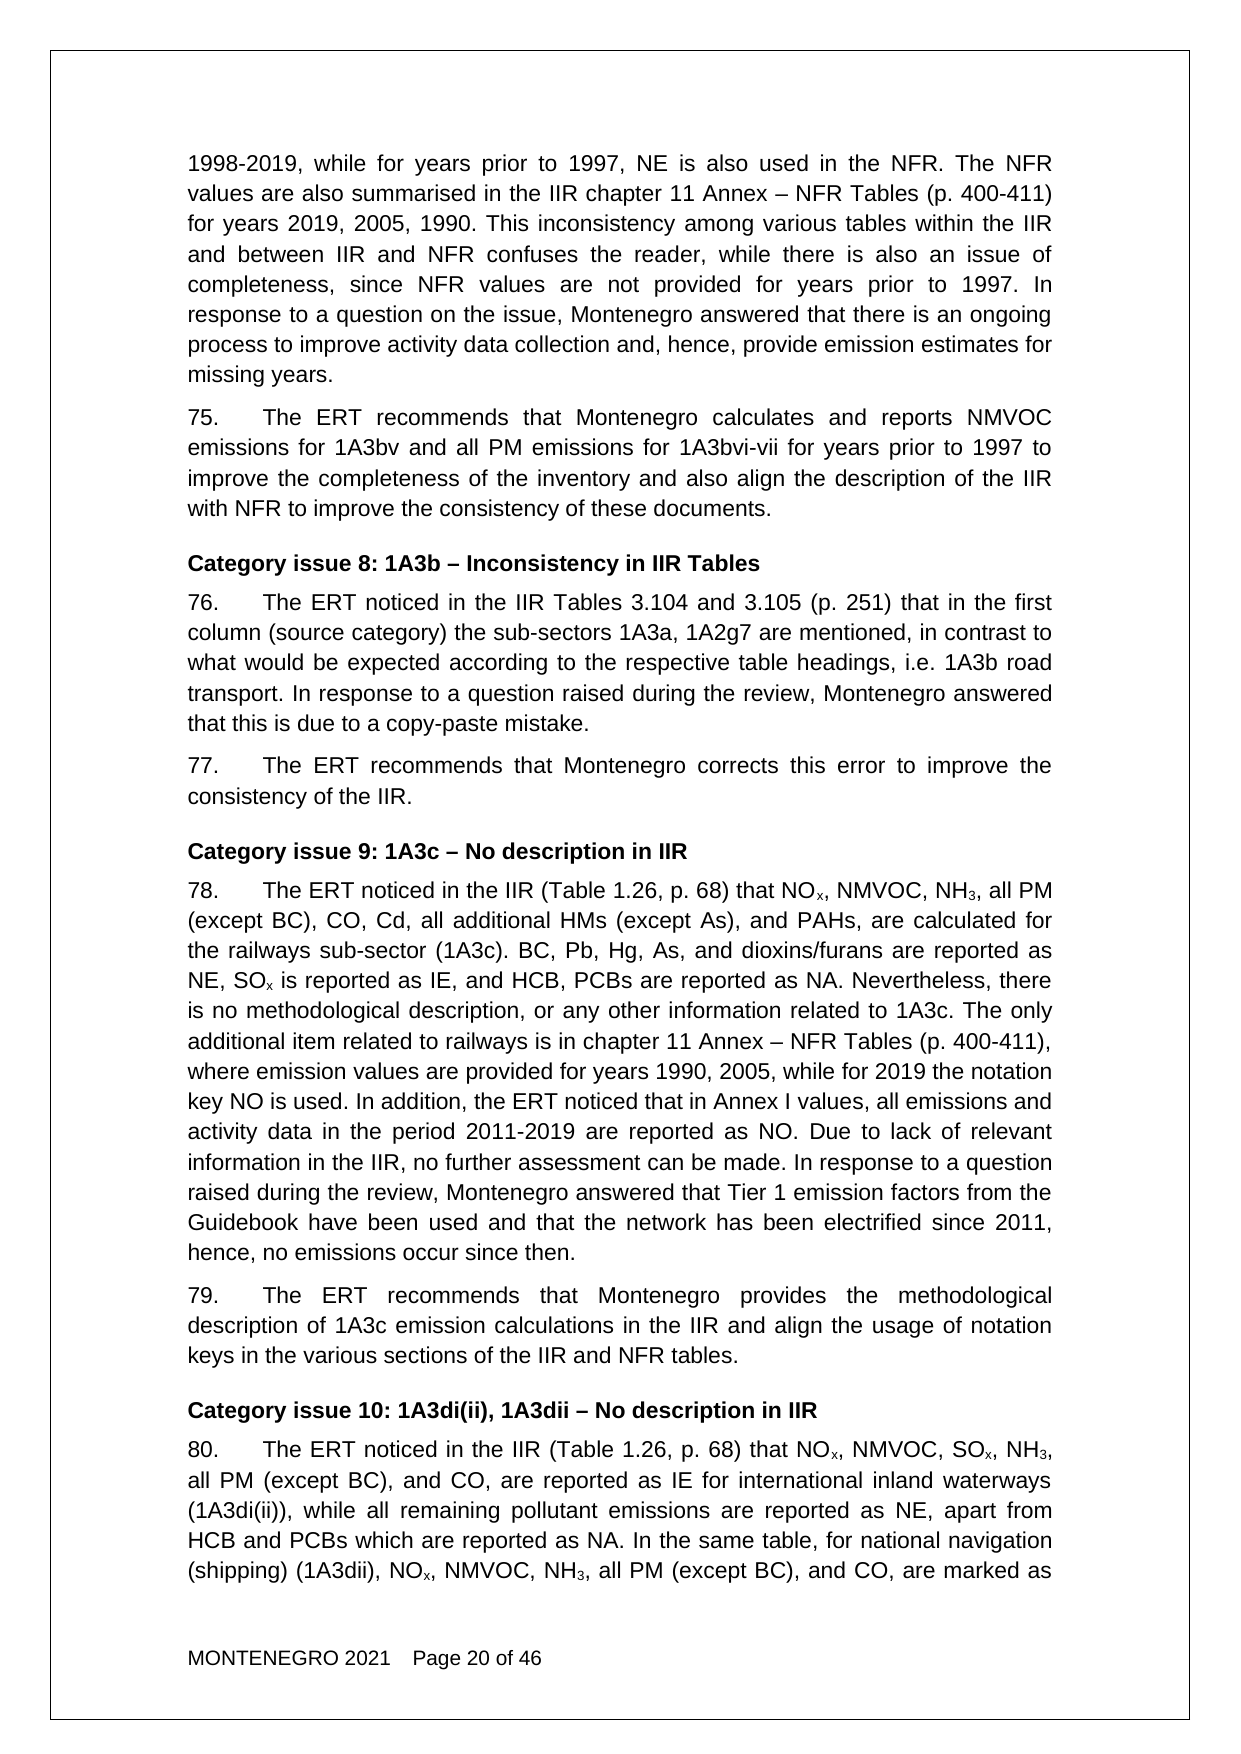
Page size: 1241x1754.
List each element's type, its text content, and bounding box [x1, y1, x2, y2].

subtitle Category issue 8: 1A3b – Inconsistency in IIR Tables [187, 550, 1053, 576]
subtitle Category issue 9: 1A3c – No description in IIR [187, 838, 1053, 864]
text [187, 1436, 1053, 1583]
text The ERT noticed in the IIR Tables 3.104 and 3.105 (p. 251) that in the first column (source category) the sub-sectors 1A3a, 1A2g7 are mentioned, in contrast to what would be expected according to the respective table headings, i.e. 1A3b road transport. In response to a question raised during the review, Montenegro answered that this is due to a copy-paste mistake. [187, 589, 1053, 736]
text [187, 150, 1053, 388]
text The ERT recommends that Montenegro corrects this error to improve the consistency of the IIR. [187, 752, 1053, 809]
subtitle Category issue 10: 1A3di(ii), 1A3dii – No description in IIR [187, 1397, 1053, 1424]
text The ERT recommends that Montenegro provides the methodological description of 1A3c emission calculations in the IIR and align the usage of notation keys in the various sections of the IIR and NFR tables. [187, 1282, 1053, 1369]
text The ERT recommends that Montenegro calculates and reports NMVOC emissions for 1A3bv and all PM emissions for 1A3bvi-vii for years prior to 1997 to improve the completeness of the inventory and also align the description of the IIR with NFR to improve the consistency of these documents. [187, 404, 1053, 521]
text The ERT noticed in the IIR (Table 1.26, p. 68) that NOx, NMVOC, NH3, all PM (except BC), CO, Cd, all additional HMs (except As), and PAHs, are calculated for the railways sub-sector (1A3c). BC, Pb, Hg, As, and dioxins/furans are reported as NE, SOx is reported as IE, and HCB, PCBs are reported as NA. Nevertheless, there is no methodological description, or any other information related to 1A3c. The only additional item related to railways is in chapter 11 Annex – NFR Tables (p. 400-411), where emission values are provided for years 1990, 2005, while for 2019 the notation key NO is used. In addition, the ERT noticed that in Annex I values, all emissions and activity data in the period 2011-2019 are reported as NO. Due to lack of relevant information in the IIR, no further assessment can be made. In response to a question raised during the review, Montenegro answered that Tier 1 emission factors from the Guidebook have been used and that the network has been electrified since 2011, hence, no emissions occur since then. [187, 877, 1053, 1266]
